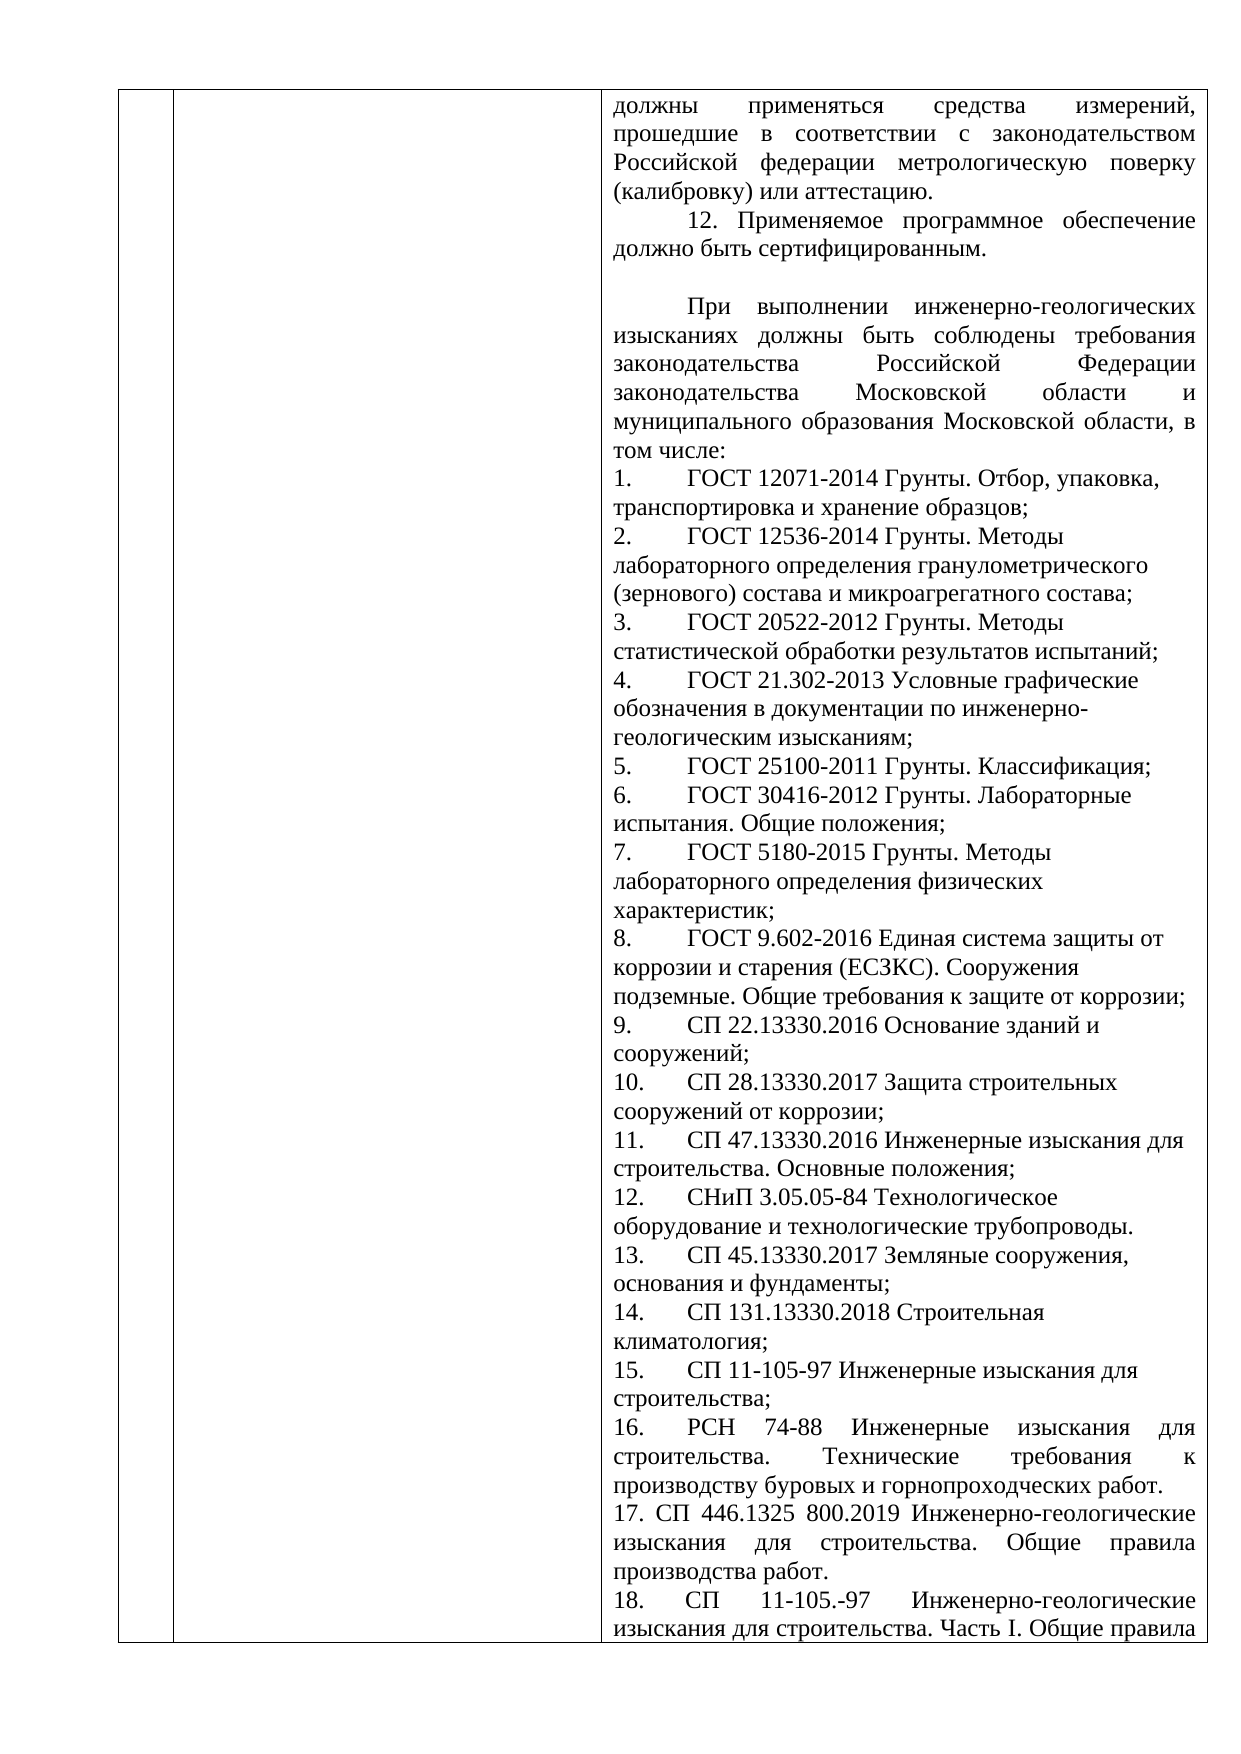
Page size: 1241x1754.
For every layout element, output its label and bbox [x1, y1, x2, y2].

table_cell [119, 90, 173, 1642]
table_cell [174, 90, 601, 1642]
table_cell [602, 90, 1207, 1642]
